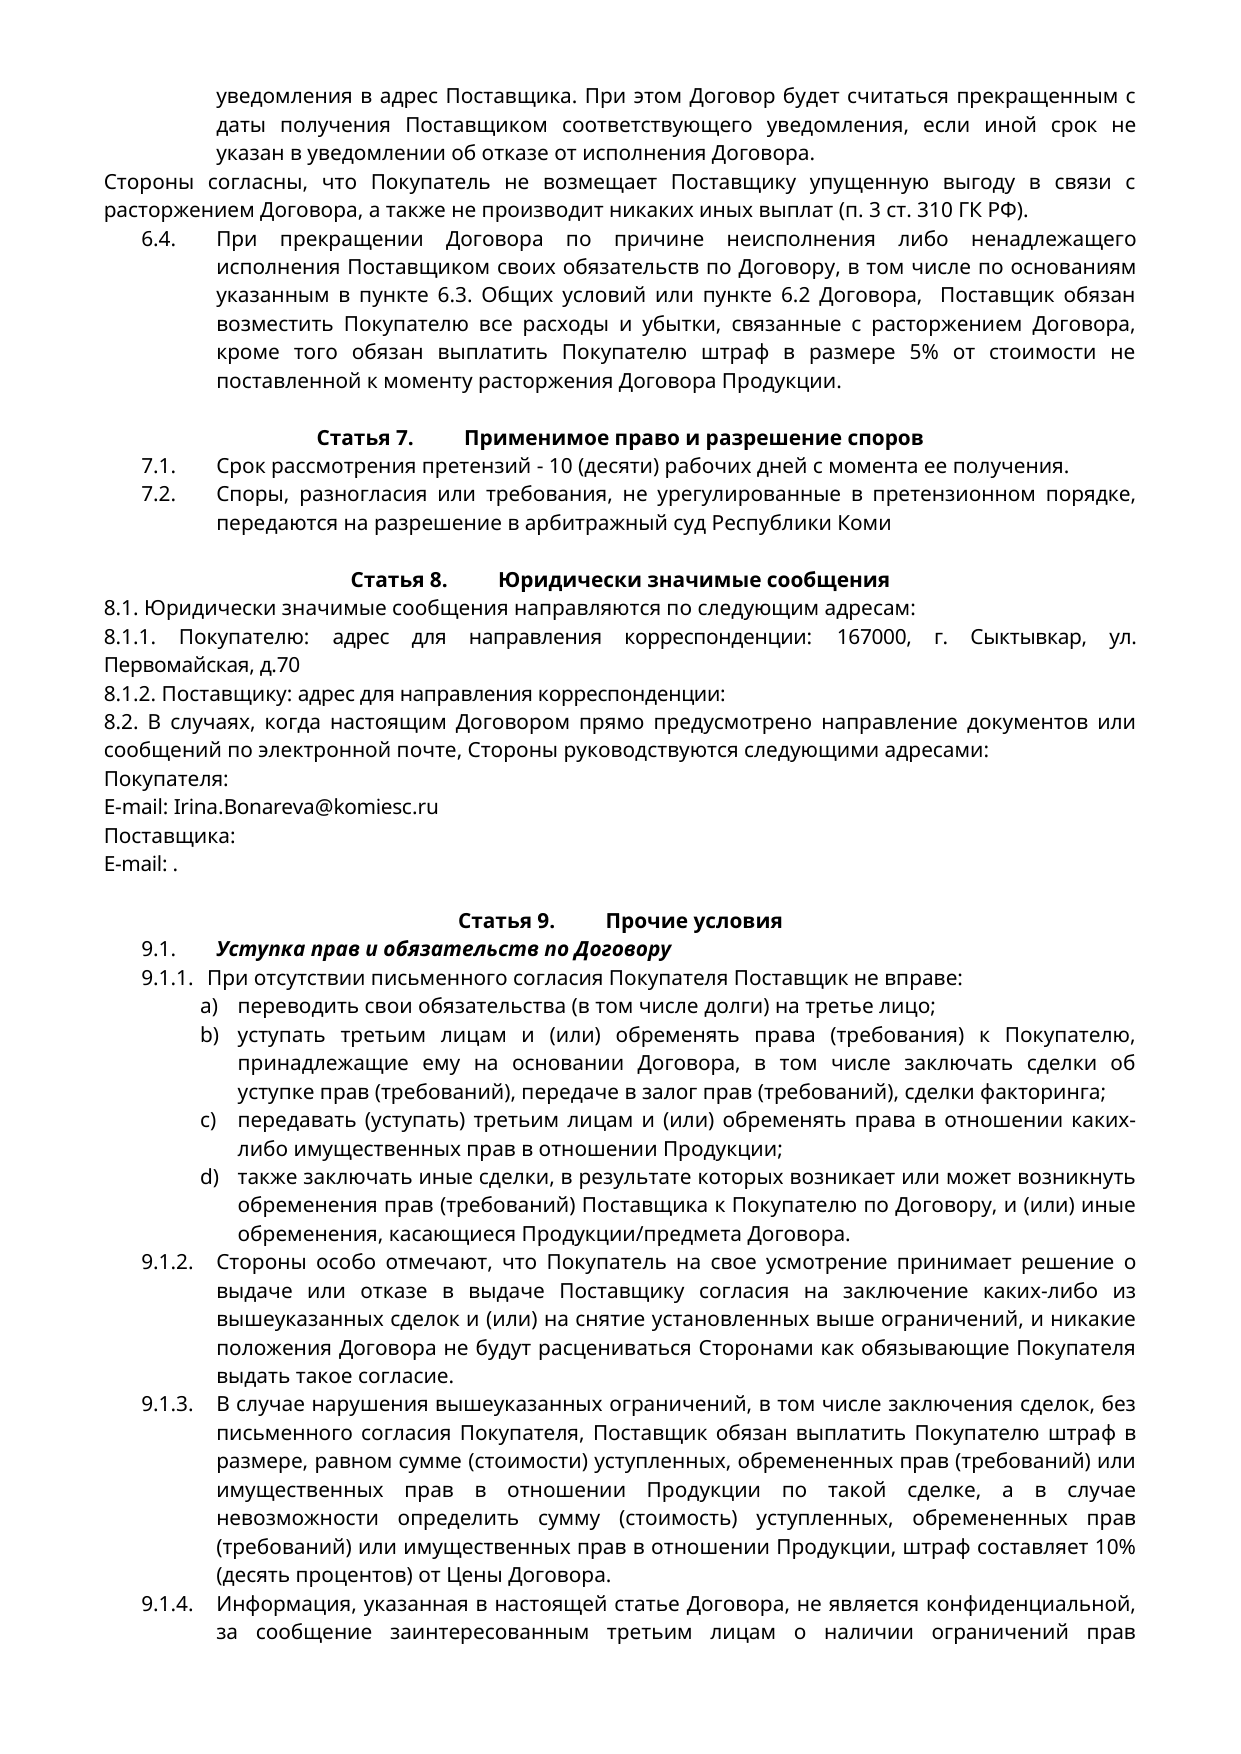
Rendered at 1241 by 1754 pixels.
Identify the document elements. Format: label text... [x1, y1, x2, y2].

text Стороны согласны, что Покупатель не возмещает Поставщику упущенную выгоду в связи с расторжением Договора, а также не производит никаких иных выплат (п. 3 ст. 310 ГК РФ). [103, 167, 1137, 224]
list При отсутствии письменного согласия Покупателя Поставщик не вправе: [141, 963, 1137, 991]
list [141, 81, 1137, 167]
list Уступка прав и обязательств по Договору [141, 934, 1137, 963]
text 8.1.2. Поставщику: адрес для направления корреспонденции: [103, 679, 1137, 707]
list Применимое право и разрешение споров [103, 423, 1137, 451]
list В случае нарушения вышеуказанных ограничений, в том числе заключения сделок, без письменного согласия Покупателя, Поставщик обязан выплатить Покупателю штраф в размере, равном сумме (стоимости) уступленных, обремененных прав (требований) или имущественных прав в отношении Продукции по такой сделке, а в случае невозможности определить сумму (стоимость) уступленных, обремененных прав (требований) или имущественных прав в отношении Продукции, штраф составляет 10% (десять процентов) от Цены Договора. [141, 1389, 1137, 1589]
list также заключать иные сделки, в результате которых возникает или может возникнуть обременения прав (требований) Поставщика к Покупателю по Договору, и (или) иные обременения, касающиеся Продукции/предмета Договора. [200, 1162, 1137, 1247]
list уступать третьим лицам и (или) обременять права (требования) к Покупателю, принадлежащие ему на основании Договора, в том числе заключать сделки об уступке прав (требований), передаче в залог прав (требований), сделки факторинга; [200, 1020, 1137, 1105]
list При прекращении Договора по причине неисполнения либо ненадлежащего исполнения Поставщиком своих обязательств по Договору, в том числе по основаниям указанным в пункте 6.3. Общих условий или пункте 6.2 Договора, Поставщик обязан возместить Покупателю все расходы и убытки, связанные с расторжением Договора, кроме того обязан выплатить Покупателю штраф в размере 5% от стоимости не поставленной к моменту расторжения Договора Продукции. [141, 224, 1137, 394]
list передавать (уступать) третьим лицам и (или) обременять права в отношении каких-либо имущественных прав в отношении Продукции; [200, 1105, 1137, 1162]
list переводить свои обязательства (в том числе долги) на третье лицо; [200, 991, 1137, 1020]
list Юридически значимые сообщения [103, 565, 1137, 593]
text 8.2. В случаях, когда настоящим Договором прямо предусмотрено направление документов или сообщений по электронной почте, Стороны руководствуются следующими адресами: [103, 707, 1137, 764]
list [141, 1589, 1137, 1646]
list Стороны особо отмечают, что Покупатель на свое усмотрение принимает решение о выдаче или отказе в выдаче Поставщику согласия на заключение каких-либо из вышеуказанных сделок и (или) на снятие установленных выше ограничений, и никакие положения Договора не будут расцениваться Сторонами как обязывающие Покупателя выдать такое согласие. [141, 1247, 1137, 1389]
text E-mail: . [103, 849, 1137, 878]
text E-mail: Irina.Bonareva@komiesc.ru [103, 792, 1137, 821]
text Поставщика: [103, 821, 1137, 849]
list Споры, разногласия или требования, не урегулированные в претензионном порядке, передаются на разрешение в арбитражный суд Республики Коми [141, 479, 1137, 536]
text 8.1. Юридически значимые сообщения направляются по следующим адресам: [103, 593, 1137, 622]
text Покупателя: [103, 764, 1137, 792]
list Срок рассмотрения претензий - 10 (десяти) рабочих дней с момента ее получения. [141, 451, 1137, 479]
list Прочие условия [103, 906, 1137, 934]
text 8.1.1. Покупателю: адрес для направления корреспонденции: 167000, г. Сыктывкар, ул. Первомайская, д.70 [103, 622, 1137, 679]
